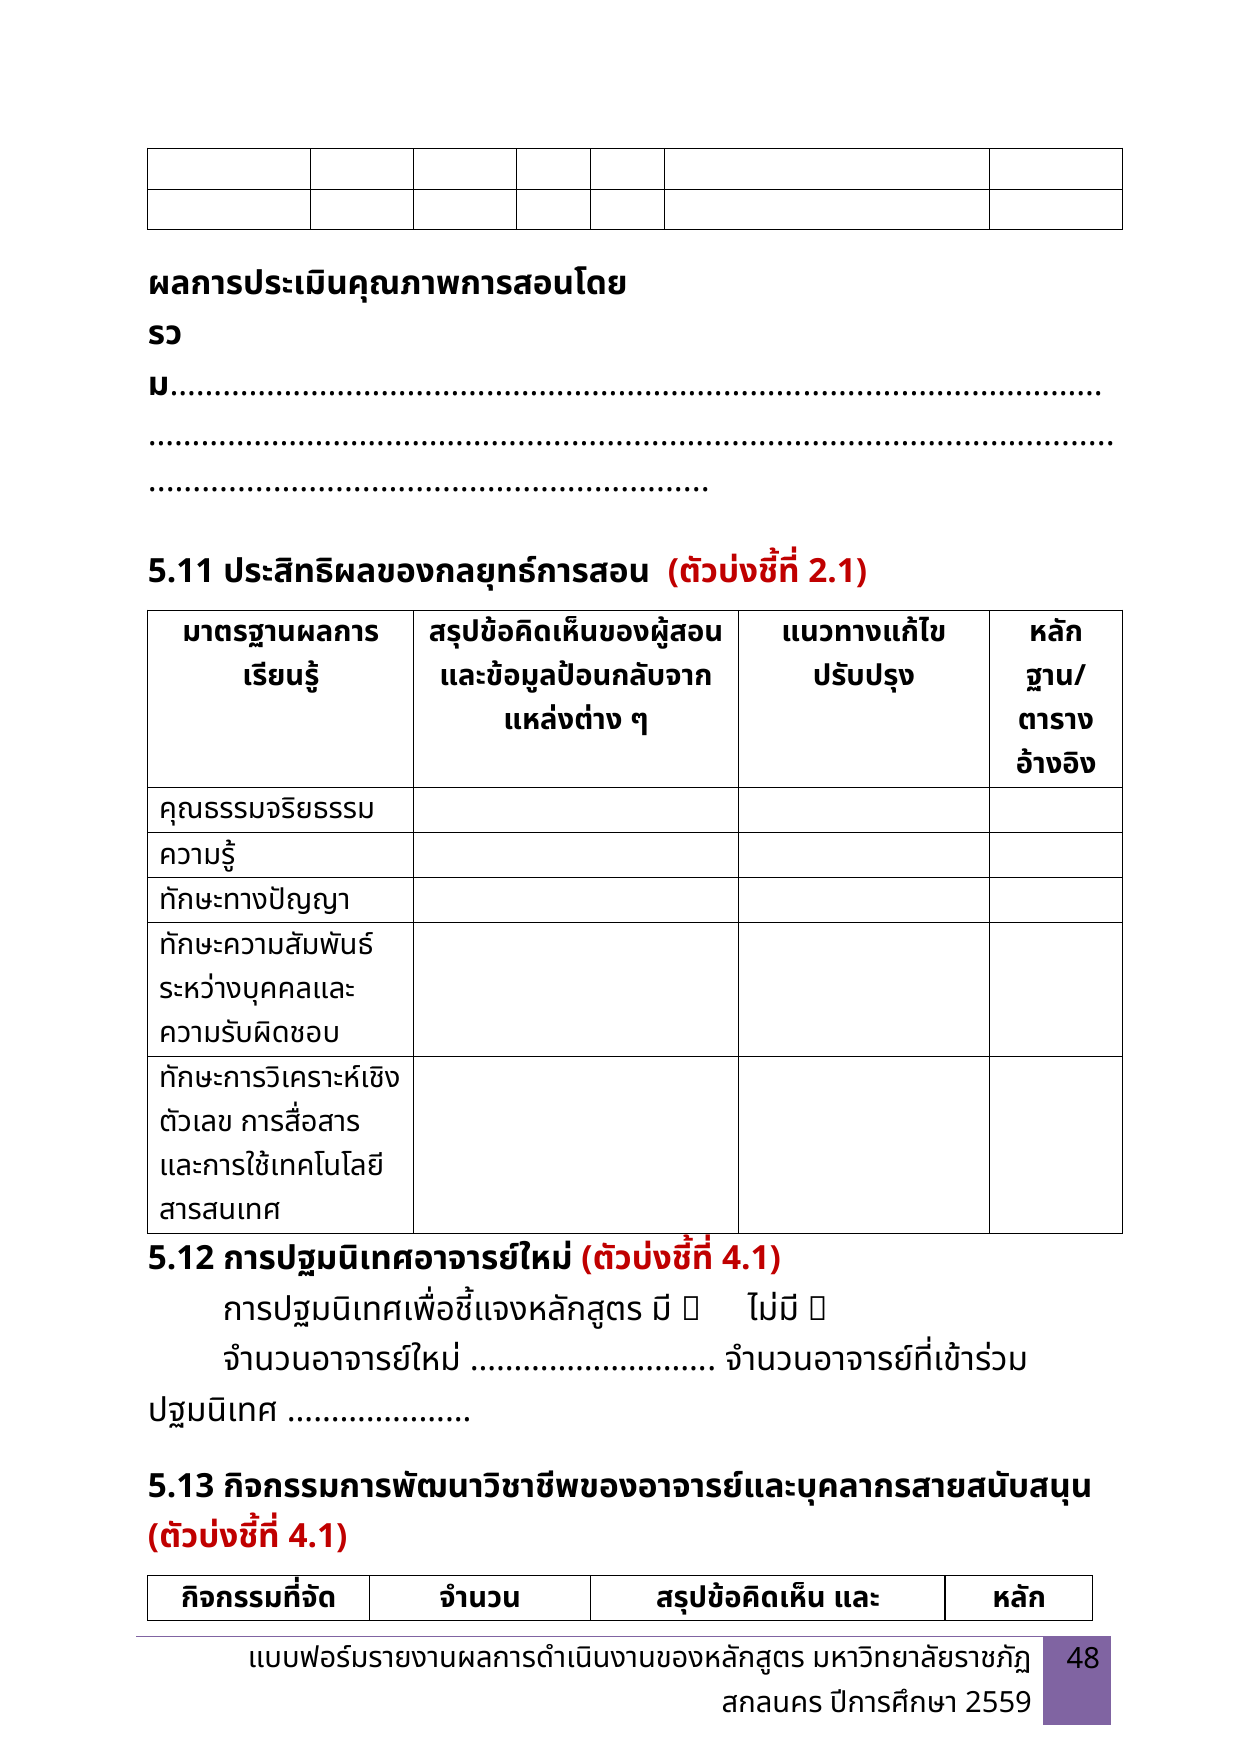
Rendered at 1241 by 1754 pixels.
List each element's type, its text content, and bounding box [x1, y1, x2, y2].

table_cell [990, 788, 1122, 832]
table_header จำนวน [370, 1576, 590, 1620]
table_cell ความรู้ [148, 833, 413, 877]
text 5.12 การปฐมนิเทศอาจารย์ใหม่ (ตัวบ่งชี้ที่ 4.1) [148, 1234, 1122, 1284]
table_cell [517, 190, 590, 229]
text …………………………………..................................................................................................................................... [148, 410, 1122, 501]
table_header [946, 1576, 1092, 1620]
table_cell [414, 1057, 738, 1233]
table_header หลักฐาน/ตารางอ้างอิง [990, 611, 1122, 787]
table_cell [591, 190, 664, 229]
table_cell ทักษะการวิเคราะห์เชิงตัวเลข การสื่อสารและการใช้เทคโนโลยีสารสนเทศ [148, 1057, 413, 1233]
table_cell [739, 878, 989, 922]
table_cell [414, 788, 738, 832]
table_header สรุปข้อคิดเห็นของผู้สอน และข้อมูลป้อนกลับจากแหล่งต่าง ๆ [414, 611, 738, 787]
table_cell [148, 149, 310, 188]
table_cell ทักษะความสัมพันธ์ระหว่างบุคคลและความรับผิดชอบ [148, 923, 413, 1056]
table_cell [739, 788, 989, 832]
table_cell [739, 923, 989, 1056]
table_cell [311, 190, 413, 229]
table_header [148, 1576, 369, 1620]
table_cell [414, 923, 738, 1056]
table_cell [990, 190, 1122, 229]
table_cell [517, 149, 590, 188]
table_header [591, 1576, 944, 1620]
table_cell [665, 149, 989, 188]
text จำนวนอาจารย์ใหม่ ………………………. จำนวนอาจารย์ที่เข้าร่วมปฐมนิเทศ ………………… [148, 1335, 1122, 1436]
table_cell [311, 149, 413, 188]
text การปฐมนิเทศเพื่อชี้แจงหลักสูตร มี ไม่มี [223, 1284, 1122, 1335]
table_cell [739, 1057, 989, 1233]
table_cell [148, 190, 310, 229]
table_cell [414, 833, 738, 877]
table_header แนวทางแก้ไขปรับปรุง [739, 611, 989, 787]
table_cell [739, 833, 989, 877]
table_cell [665, 190, 989, 229]
table_cell [990, 923, 1122, 1056]
table_cell ทักษะทางปัญญา [148, 878, 413, 922]
table_cell [414, 190, 516, 229]
table_cell [414, 878, 738, 922]
table_cell [591, 149, 664, 188]
table_cell [990, 833, 1122, 877]
table_cell [990, 149, 1122, 188]
table_cell [990, 1057, 1122, 1233]
table_cell [414, 149, 516, 188]
table_header มาตรฐานผลการเรียนรู้ [148, 611, 413, 787]
table_cell คุณธรรมจริยธรรม [148, 788, 413, 832]
text ผลการประเมินคุณภาพการสอนโดยรวม……………………………………………………………….............………………… [148, 259, 1122, 410]
table_cell [990, 878, 1122, 922]
text 5.11 ประสิทธิผลของกลยุทธ์การสอน (ตัวบ่งชี้ที่ 2.1) [148, 546, 1122, 597]
text 5.13 กิจกรรมการพัฒนาวิชาชีพของอาจารย์และบุคลากรสายสนับสนุน (ตัวบ่งชี้ที่ 4.1) [148, 1461, 1122, 1563]
